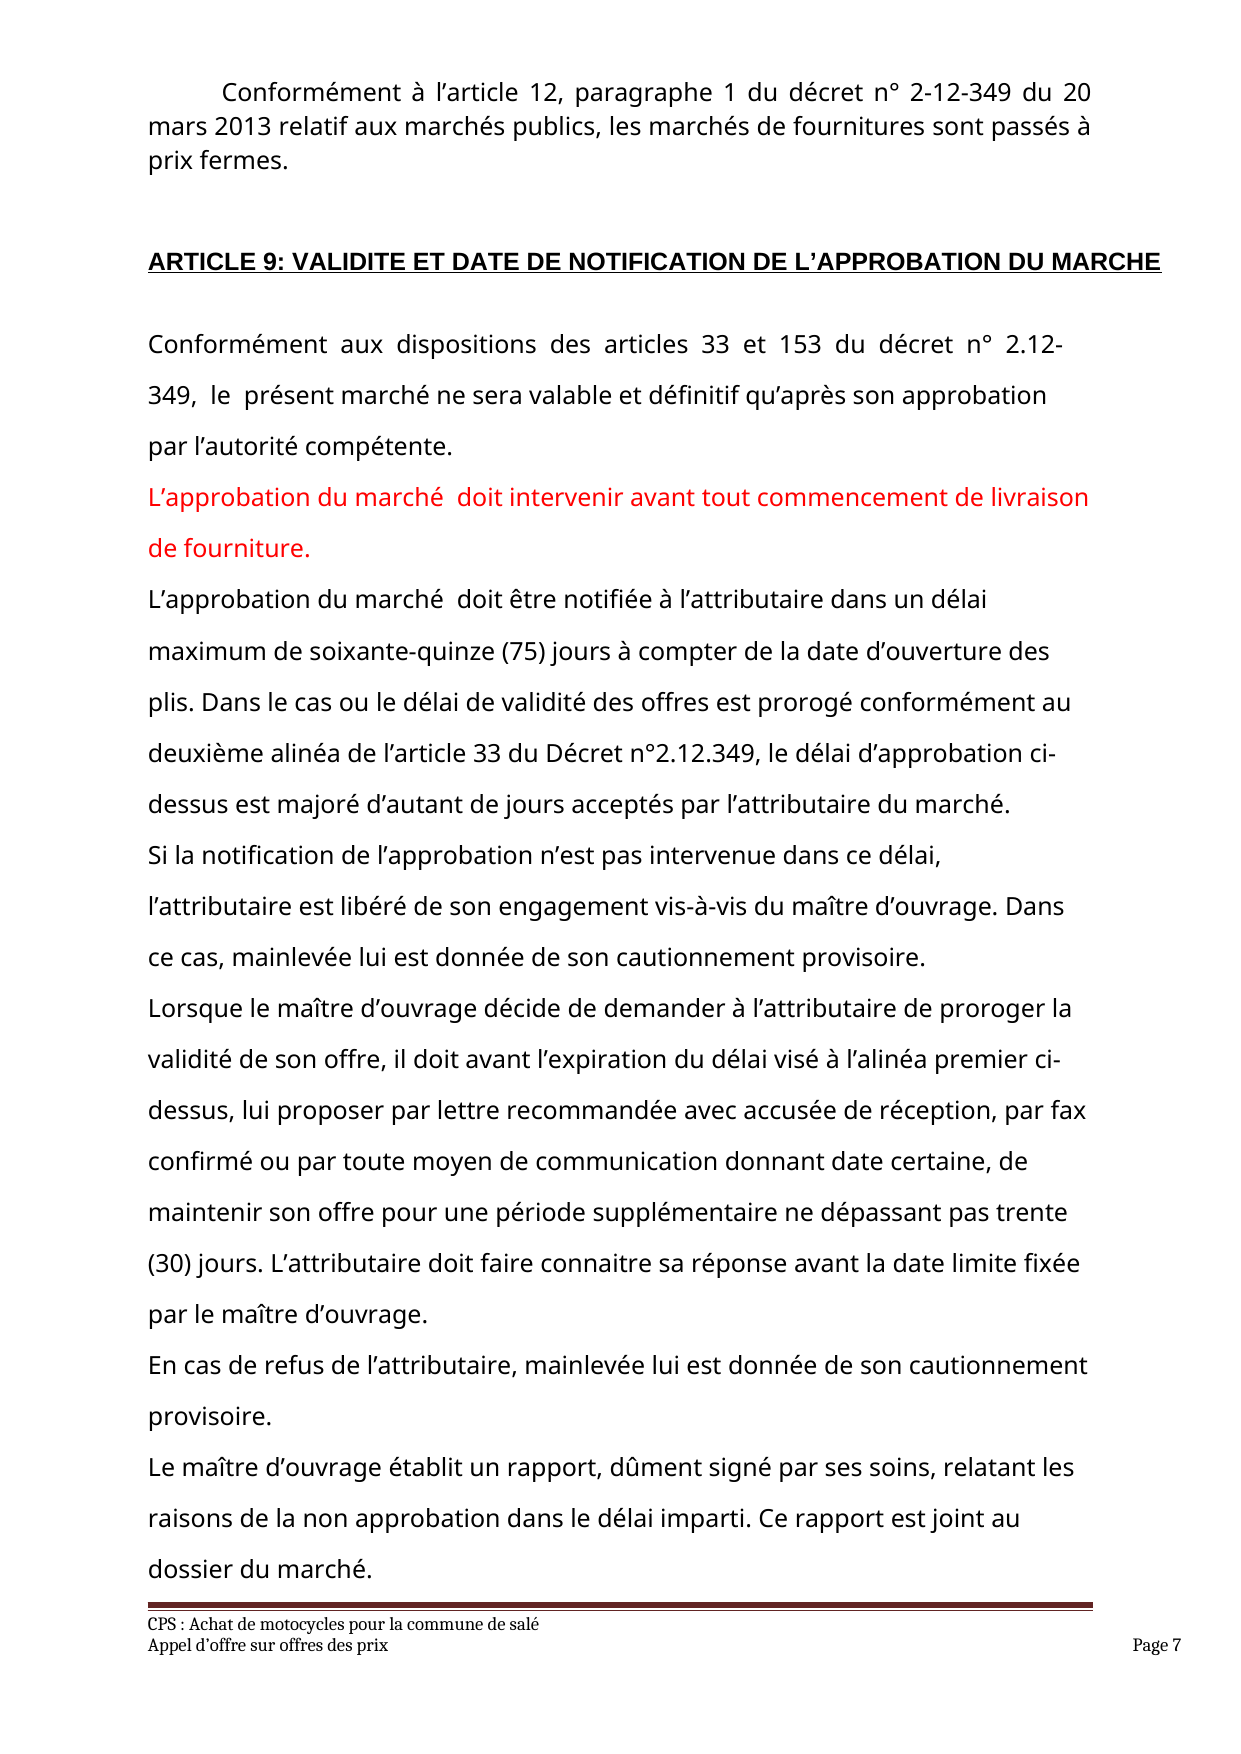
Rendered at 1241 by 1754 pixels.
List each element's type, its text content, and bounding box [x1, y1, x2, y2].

text Lorsque le maître d’ouvrage décide de demander à l’attributaire de proroger la validité de son offre, il doit avant l’expiration du délai visé à l’alinéa premier ci-dessus, lui proposer par lettre recommandée avec accusée de réception, par fax confirmé ou par toute moyen de communication donnant date certaine, de maintenir son offre pour une période supplémentaire ne dépassant pas trente (30) jours. L’attributaire doit faire connaitre sa réponse avant la date limite fixée par le maître d’ouvrage. [148, 990, 1093, 1331]
text Conformément à l’article 12, paragraphe 1 du décret n° 2-12-349 du 20 mars 2013 relatif aux marchés publics, les marchés de fournitures sont passés à prix fermes. [148, 75, 1093, 177]
text Le maître d’ouvrage établit un rapport, dûment signé par ses soins, relatant les raisons de la non approbation dans le délai imparti. Ce rapport est joint au dossier du marché. [148, 1450, 1093, 1586]
text Si la notification de l’approbation n’est pas intervenue dans ce délai, l’attributaire est libéré de son engagement vis-à-vis du maître d’ouvrage. Dans ce cas, mainlevée lui est donnée de son cautionnement provisoire. [148, 837, 1093, 973]
text L’approbation du marché doit intervenir avant tout commencement de livraison de fourniture. [148, 480, 1093, 565]
text ARTICLE 9: VALIDITE ET DATE DE NOTIFICATION DE L’APPROBATION DU MARCHE [148, 247, 1166, 276]
text Conformément aux dispositions des articles 33 et 153 du décret n° 2.12-349, le présent marché ne sera valable et définitif qu’après son approbation par l’autorité compétente. [148, 327, 1093, 463]
text En cas de refus de l’attributaire, mainlevée lui est donnée de son cautionnement provisoire. [148, 1348, 1093, 1433]
text L’approbation du marché doit être notifiée à l’attributaire dans un délai maximum de soixante-quinze (75) jours à compter de la date d’ouverture des plis. Dans le cas ou le délai de validité des offres est prorogé conformément au deuxième alinéa de l’article 33 du Décret n°2.12.349, le délai d’approbation ci-dessus est majoré d’autant de jours acceptés par l’attributaire du marché. [148, 582, 1093, 820]
